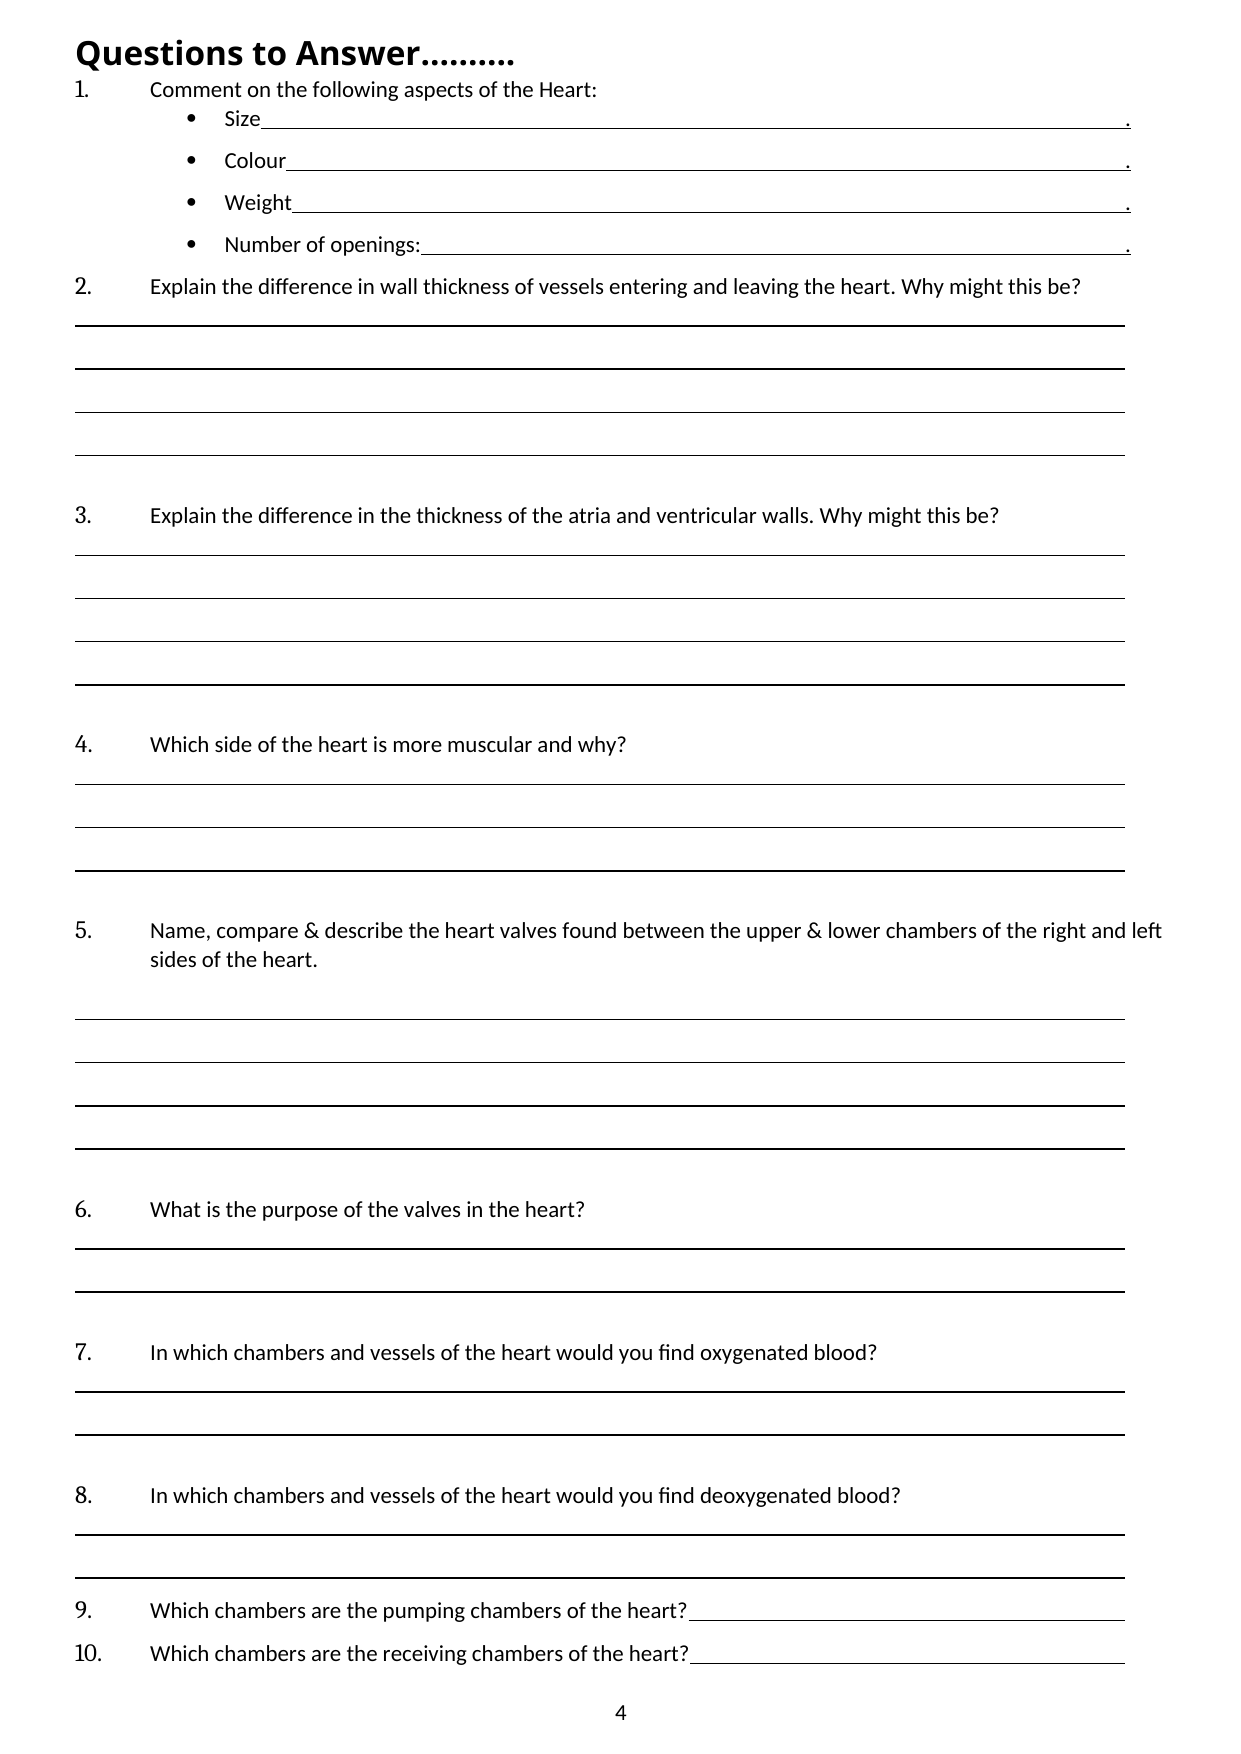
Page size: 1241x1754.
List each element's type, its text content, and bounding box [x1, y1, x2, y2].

list Which chambers are the receiving chambers of the heart? [75, 1639, 1167, 1667]
title In which chambers and vessels of the heart would you find oxygenated blood? [75, 1337, 1167, 1366]
title Comment on the following aspects of the Heart: [75, 75, 1167, 104]
title Number of openings: . [187, 230, 1167, 258]
title Explain the difference in the thickness of the atria and ventricular walls. Why might this be? [75, 501, 1167, 530]
title Which side of the heart is more muscular and why? [75, 730, 1167, 759]
title Weight . [187, 188, 1167, 216]
title In which chambers and vessels of the heart would you find deoxygenated blood? [75, 1481, 1167, 1509]
title Colour . [187, 146, 1167, 174]
title Questions to Answer………. [75, 29, 1167, 75]
list Which chambers are the pumping chambers of the heart? [75, 1596, 1167, 1624]
title What is the purpose of the valves in the heart? [75, 1194, 1167, 1223]
list Name, compare & describe the heart valves found between the upper & lower chambers of the right and left sides of the heart. [75, 916, 1167, 973]
title Explain the difference in wall thickness of vessels entering and leaving the heart. Why might this be? [75, 272, 1167, 300]
title Size . [187, 104, 1167, 132]
